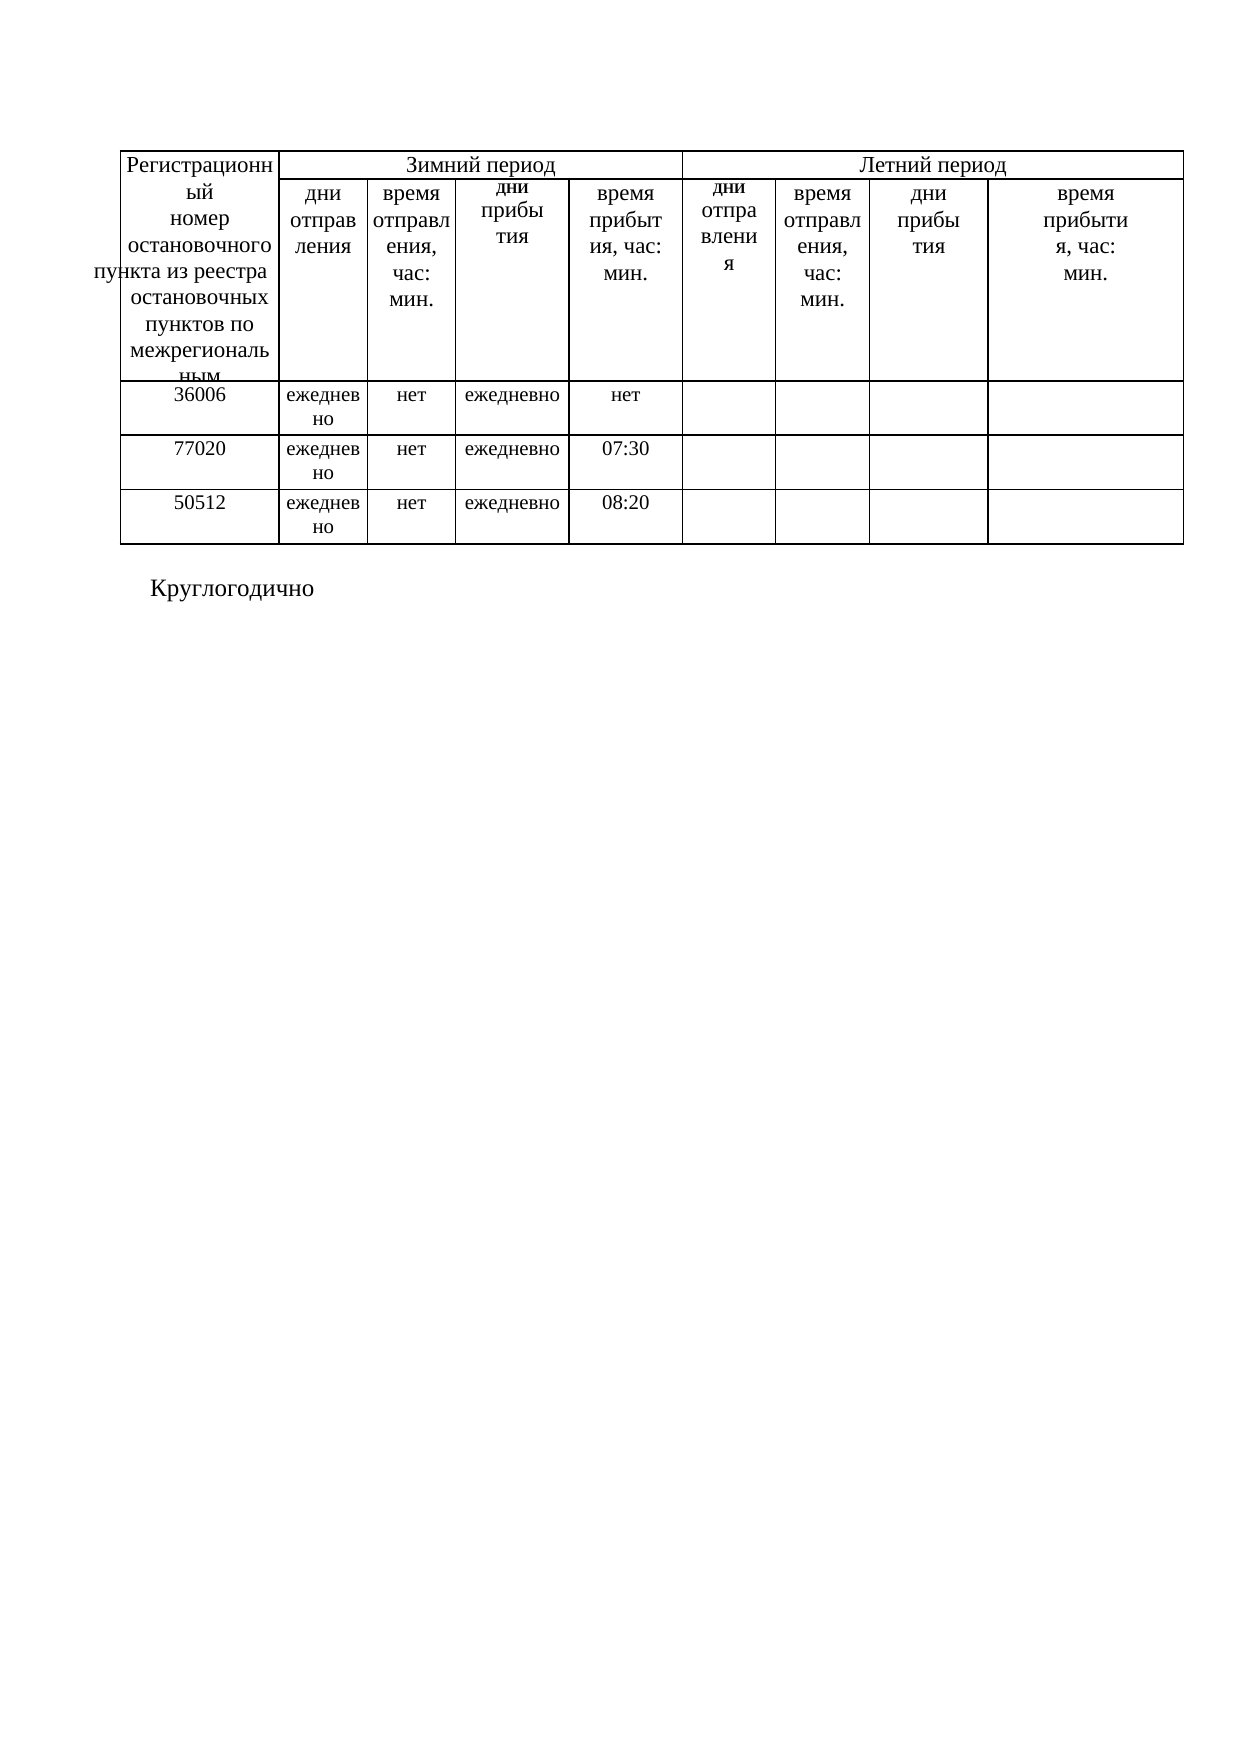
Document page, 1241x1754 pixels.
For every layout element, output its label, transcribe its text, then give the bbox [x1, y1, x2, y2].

table_cell 50512 [121, 490, 278, 543]
table_cell ДНИ отпра влени я [683, 180, 775, 380]
table_cell ежедневно [280, 382, 367, 434]
table_cell 08:20 [570, 490, 682, 543]
table_header Регистрационный номер остановочного пункта из реестра остановочных пунктов по межрегиональным маршрутам регулярных перевозок [121, 152, 278, 380]
table_cell нет [570, 382, 682, 434]
table_cell время прибыти я, час: мин. [989, 180, 1183, 380]
table_cell нет [368, 382, 455, 434]
table_cell дни отправ ления [280, 180, 367, 380]
table_cell время отправл ения, час: мин. [776, 180, 869, 380]
table_cell время прибыт ия, час: мин. [570, 180, 682, 380]
table_cell [870, 382, 987, 434]
table_cell ДНИ прибы тия [456, 180, 568, 380]
table_cell ежедневно [456, 490, 568, 543]
text Круглогодично [150, 573, 1090, 602]
table_cell нет [368, 490, 455, 543]
table_cell [989, 382, 1183, 434]
table_cell ежедневно [456, 436, 568, 489]
table_header Зимний период [280, 152, 682, 178]
table_cell 07:30 [570, 436, 682, 489]
table_cell время отправл ения, час: мин. [368, 180, 455, 380]
table_cell ежедневно [280, 490, 367, 543]
table_cell 36006 [121, 382, 278, 434]
table_cell нет [368, 436, 455, 489]
table_cell [989, 490, 1183, 543]
table_cell [776, 490, 869, 543]
table_header Летний период [683, 152, 1183, 178]
table_cell [989, 436, 1183, 489]
table_cell [683, 490, 775, 543]
table_cell дни прибы тия [870, 180, 987, 380]
table_cell [870, 436, 987, 489]
table_cell [870, 490, 987, 543]
table_cell ежедневно [280, 436, 367, 489]
table_cell [683, 382, 775, 434]
table_cell [683, 436, 775, 489]
table_cell 77020 [121, 436, 278, 489]
table_cell [776, 436, 869, 489]
table_cell ежедневно [456, 382, 568, 434]
table_cell [776, 382, 869, 434]
